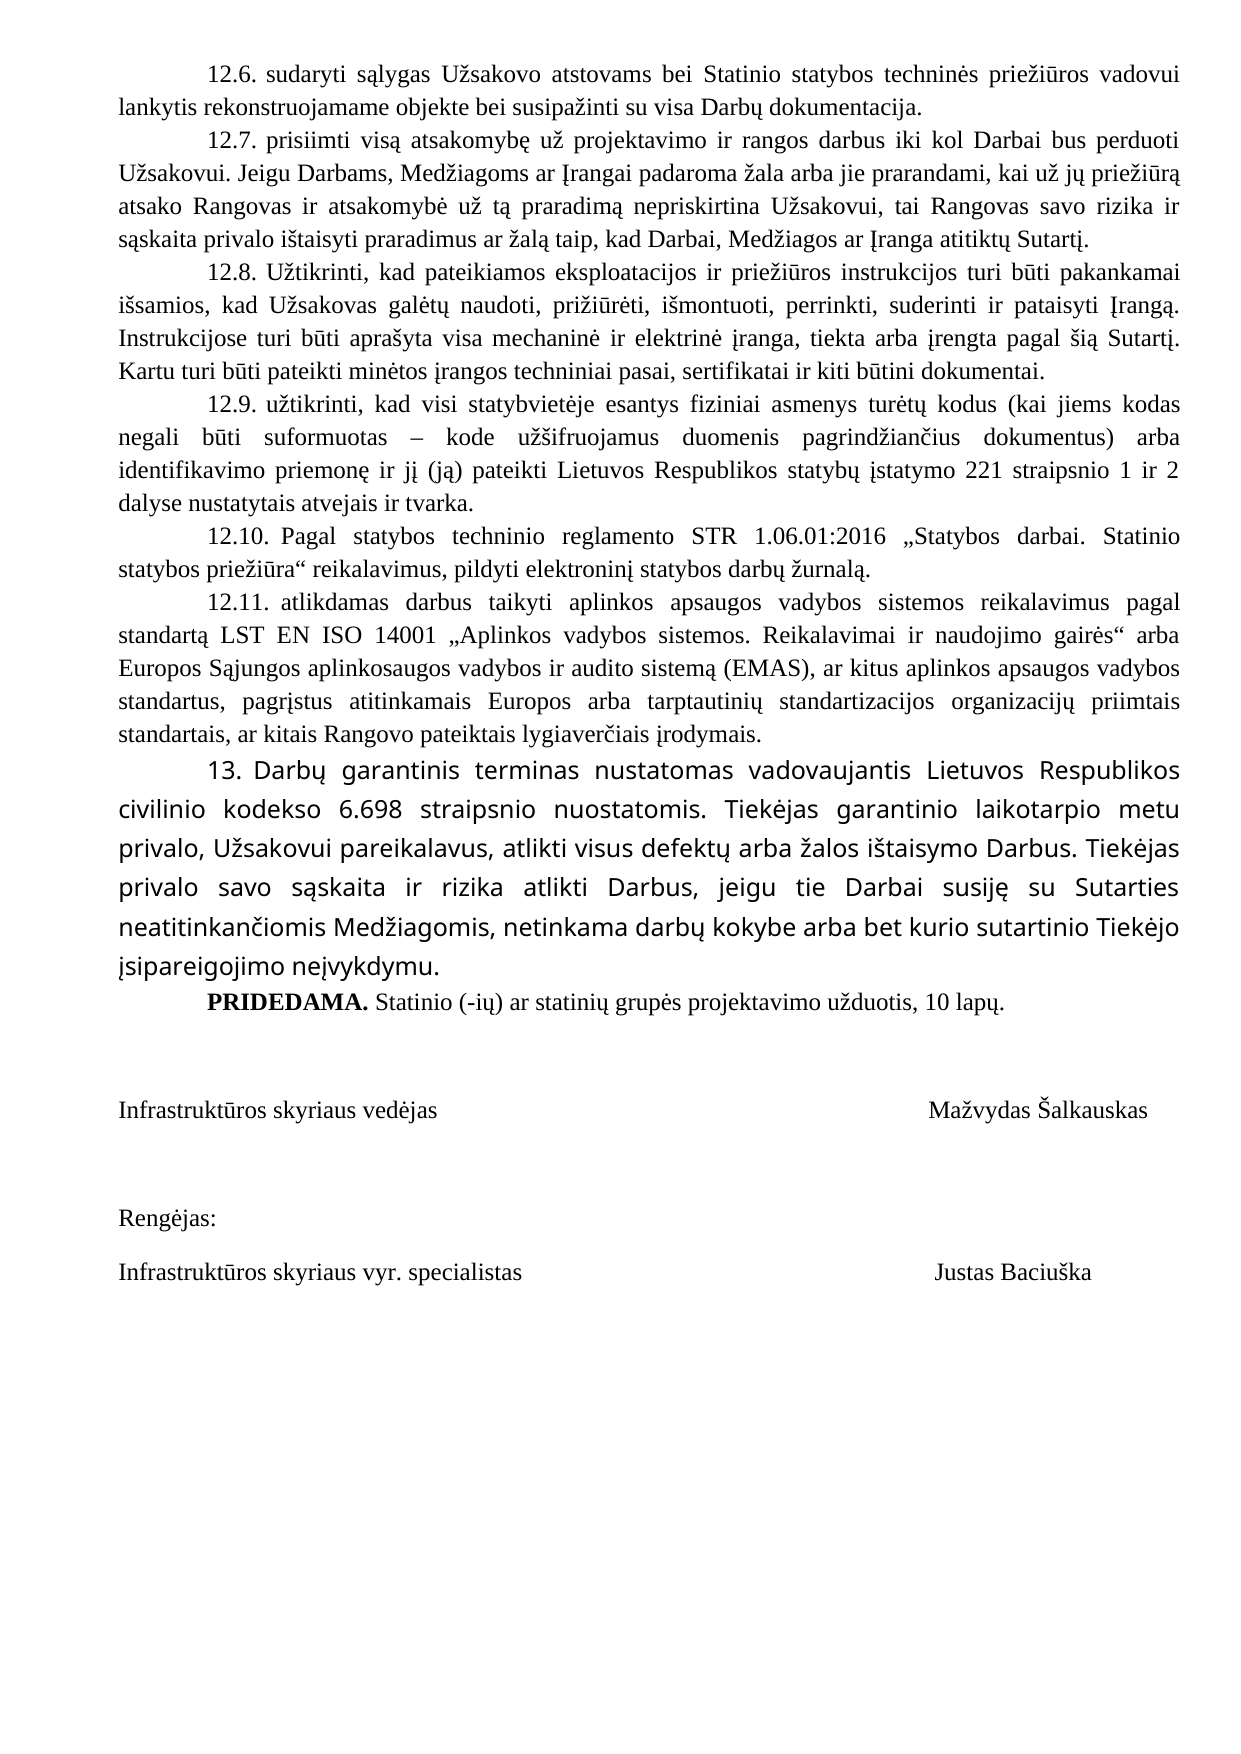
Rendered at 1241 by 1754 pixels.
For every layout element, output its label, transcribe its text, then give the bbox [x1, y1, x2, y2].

list Užtikrinti, kad pateikiamos eksploatacijos ir priežiūros instrukcijos turi būti pakankamai išsamios, kad Užsakovas galėtų naudoti, prižiūrėti, išmontuoti, perrinkti, suderinti ir pataisyti Įrangą. Instrukcijose turi būti aprašyta visa mechaninė ir elektrinė įranga, tiekta arba įrengta pagal šią Sutartį. Kartu turi būti pateikti minėtos įrangos techniniai pasai, sertifikatai ir kiti būtini dokumentai. [118, 257, 1181, 385]
text PRIDEDAMA. Statinio (-ių) ar statinių grupės projektavimo užduotis, 10 lapų. [118, 987, 1181, 1016]
list prisiimti visą atsakomybę už projektavimo ir rangos darbus iki kol Darbai bus perduoti Užsakovui. Jeigu Darbams, Medžiagoms ar Įrangai padaroma žala arba jie prarandami, kai už jų priežiūrą atsako Rangovas ir atsakomybė už tą praradimą nepriskirtina Užsakovui, tai Rangovas savo rizika ir sąskaita privalo ištaisyti praradimus ar žalą taip, kad Darbai, Medžiagos ar Įranga atitiktų Sutartį. [118, 125, 1181, 253]
text Infrastruktūros skyriaus vedėjas Mažvydas Šalkauskas [118, 1095, 1181, 1124]
list Pagal statybos techninio reglamento STR 1.06.01:2016 „Statybos darbai. Statinio statybos priežiūra“ reikalavimus, pildyti elektroninį statybos darbų žurnalą. [118, 521, 1181, 583]
list atlikdamas darbus taikyti aplinkos apsaugos vadybos sistemos reikalavimus pagal standartą LST EN ISO 14001 „Aplinkos vadybos sistemos. Reikalavimai ir naudojimo gairės“ arba Europos Sąjungos aplinkosaugos vadybos ir audito sistemą (EMAS), ar kitus aplinkos apsaugos vadybos standartus, pagrįstus atitinkamais Europos arba tarptautinių standartizacijos organizacijų priimtais standartais, ar kitais Rangovo pateiktais lygiaverčiais įrodymais. [118, 587, 1181, 748]
text Rengėjas: [118, 1203, 1181, 1232]
list užtikrinti, kad visi statybvietėje esantys fiziniai asmenys turėtų kodus (kai jiems kodas negali būti suformuotas – kode užšifruojamus duomenis pagrindžiančius dokumentus) arba identifikavimo priemonę ir jį (ją) pateikti Lietuvos Respublikos statybų įstatymo 221 straipsnio 1 ir 2 dalyse nustatytais atvejais ir tvarka. [118, 389, 1181, 517]
list Darbų garantinis terminas nustatomas vadovaujantis Lietuvos Respublikos civilinio kodekso 6.698 straipsnio nuostatomis. Tiekėjas garantinio laikotarpio metu privalo, Užsakovui pareikalavus, atlikti visus defektų arba žalos ištaisymo Darbus. Tiekėjas privalo savo sąskaita ir rizika atlikti Darbus, jeigu tie Darbai susiję su Sutarties neatitinkančiomis Medžiagomis, netinkama darbų kokybe arba bet kurio sutartinio Tiekėjo įsipareigojimo neįvykdymu. [118, 752, 1181, 982]
text Infrastruktūros skyriaus vyr. specialistas Justas Baciuška [118, 1257, 1181, 1286]
list sudaryti sąlygas Užsakovo atstovams bei Statinio statybos techninės priežiūros vadovui lankytis rekonstruojamame objekte bei susipažinti su visa Darbų dokumentacija. [118, 59, 1181, 121]
